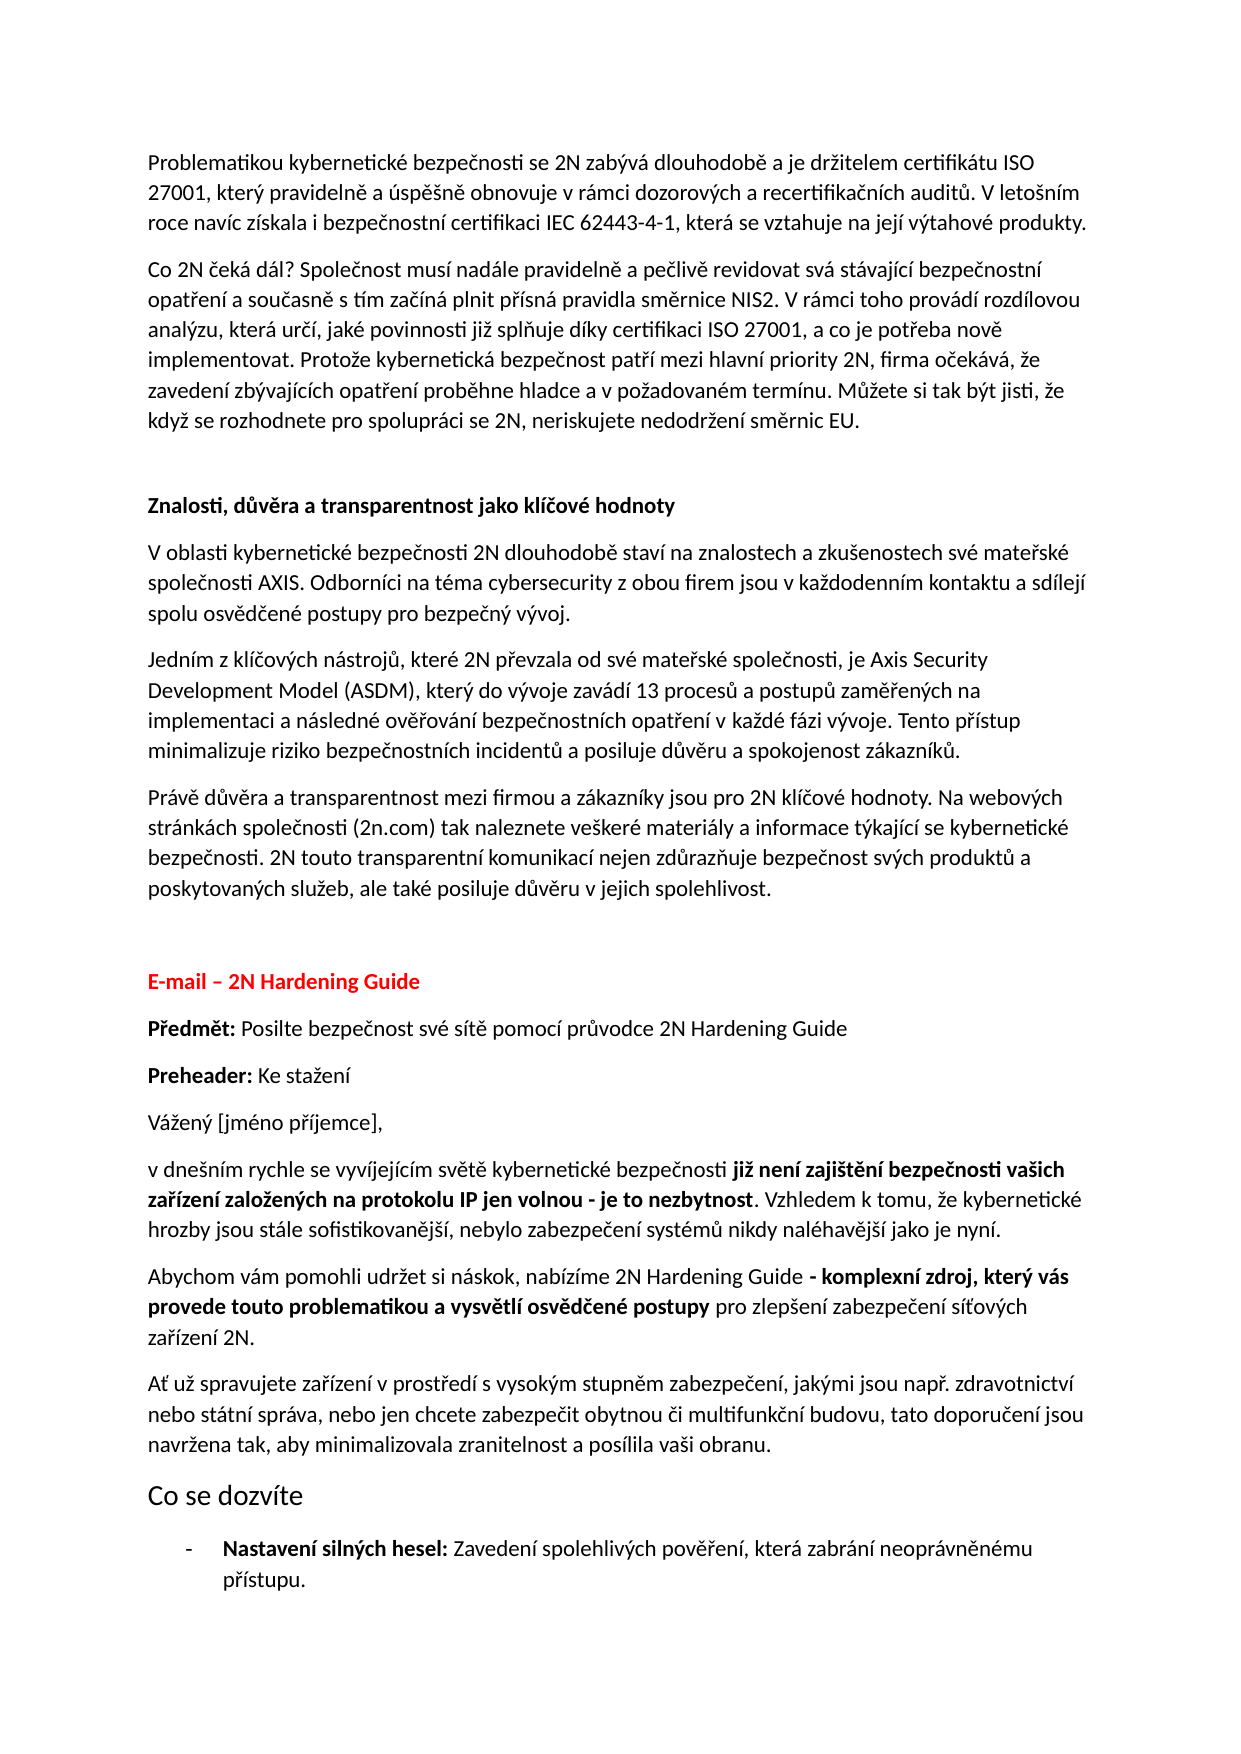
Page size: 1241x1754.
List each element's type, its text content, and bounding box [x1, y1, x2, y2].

text Jedním z klíčových nástrojů, které 2N převzala od své mateřské společnosti, je Axis Security Development Model (ASDM), který do vývoje zavádí 13 procesů a postupů zaměřených na implementaci a následné ověřování bezpečnostních opatření v každé fázi vývoje. Tento přístup minimalizuje riziko bezpečnostních incidentů a posiluje důvěru a spokojenost zákazníků. [148, 646, 1093, 764]
text Vážený [jméno příjemce], [148, 1108, 1093, 1136]
text Právě důvěra a transparentnost mezi firmou a zákazníky jsou pro 2N klíčové hodnoty. Na webových stránkách společnosti (2n.com) tak naleznete veškeré materiály a informace týkající se kybernetické bezpečnosti. 2N touto transparentní komunikací nejen zdůrazňuje bezpečnost svých produktů a poskytovaných služeb, ale také posiluje důvěru v jejich spolehlivost. [148, 783, 1093, 902]
text Znalosti, důvěra a transparentnost jako klíčové hodnoty [148, 491, 1093, 519]
text Co se dozvíte [148, 1477, 1093, 1512]
text Problematikou kybernetické bezpečnosti se 2N zabývá dlouhodobě a je držitelem certifikátu ISO 27001, který pravidelně a úspěšně obnovuje v rámci dozorových a recertifikačních auditů. V letošním roce navíc získala i bezpečnostní certifikaci IEC 62443-4-1, která se vztahuje na její výtahové produkty. [148, 148, 1093, 236]
list Nastavení silných hesel: Zavedení spolehlivých pověření, která zabrání neoprávněnému přístupu. [185, 1532, 1093, 1593]
text Ať už spravujete zařízení v prostředí s vysokým stupněm zabezpečení, jakými jsou např. zdravotnictví nebo státní správa, nebo jen chcete zabezpečit obytnou či multifunkční budovu, tato doporučení jsou navržena tak, aby minimalizovala zranitelnost a posílila vaši obranu. [148, 1369, 1093, 1458]
text v dnešním rychle se vyvíjejícím světě kybernetické bezpečnosti již není zajištění bezpečnosti vašich zařízení založených na protokolu IP jen volnou - je to nezbytnost. Vzhledem k tomu, že kybernetické hrozby jsou stále sofistikovanější, nebylo zabezpečení systémů nikdy naléhavější jako je nyní. [148, 1155, 1093, 1243]
text Abychom vám pomohli udržet si náskok, nabízíme 2N Hardening Guide - komplexní zdroj, který vás provede touto problematikou a vysvětlí osvědčené postupy pro zlepšení zabezpečení síťových zařízení 2N. [148, 1262, 1093, 1351]
text Předmět: Posilte bezpečnost své sítě pomocí průvodce 2N Hardening Guide [148, 1014, 1093, 1042]
text Co 2N čeká dál? Společnost musí nadále pravidelně a pečlivě revidovat svá stávající bezpečnostní opatření a současně s tím začíná plnit přísná pravidla směrnice NIS2. V rámci toho provádí rozdílovou analýzu, která určí, jaké povinnosti již splňuje díky certifikaci ISO 27001, a co je potřeba nově implementovat. Protože kybernetická bezpečnost patří mezi hlavní priority 2N, firma očekává, že zavedení zbývajících opatření proběhne hladce a v požadovaném termínu. Můžete si tak být jisti, že když se rozhodnete pro spolupráci se 2N, neriskujete nedodržení směrnic EU. [148, 255, 1093, 434]
text Preheader: Ke stažení [148, 1061, 1093, 1089]
text V oblasti kybernetické bezpečnosti 2N dlouhodobě staví na znalostech a zkušenostech své mateřské společnosti AXIS. Odborníci na téma cybersecurity z obou firem jsou v každodenním kontaktu a sdílejí spolu osvědčené postupy pro bezpečný vývoj. [148, 538, 1093, 627]
text E-mail – 2N Hardening Guide [148, 967, 1093, 995]
